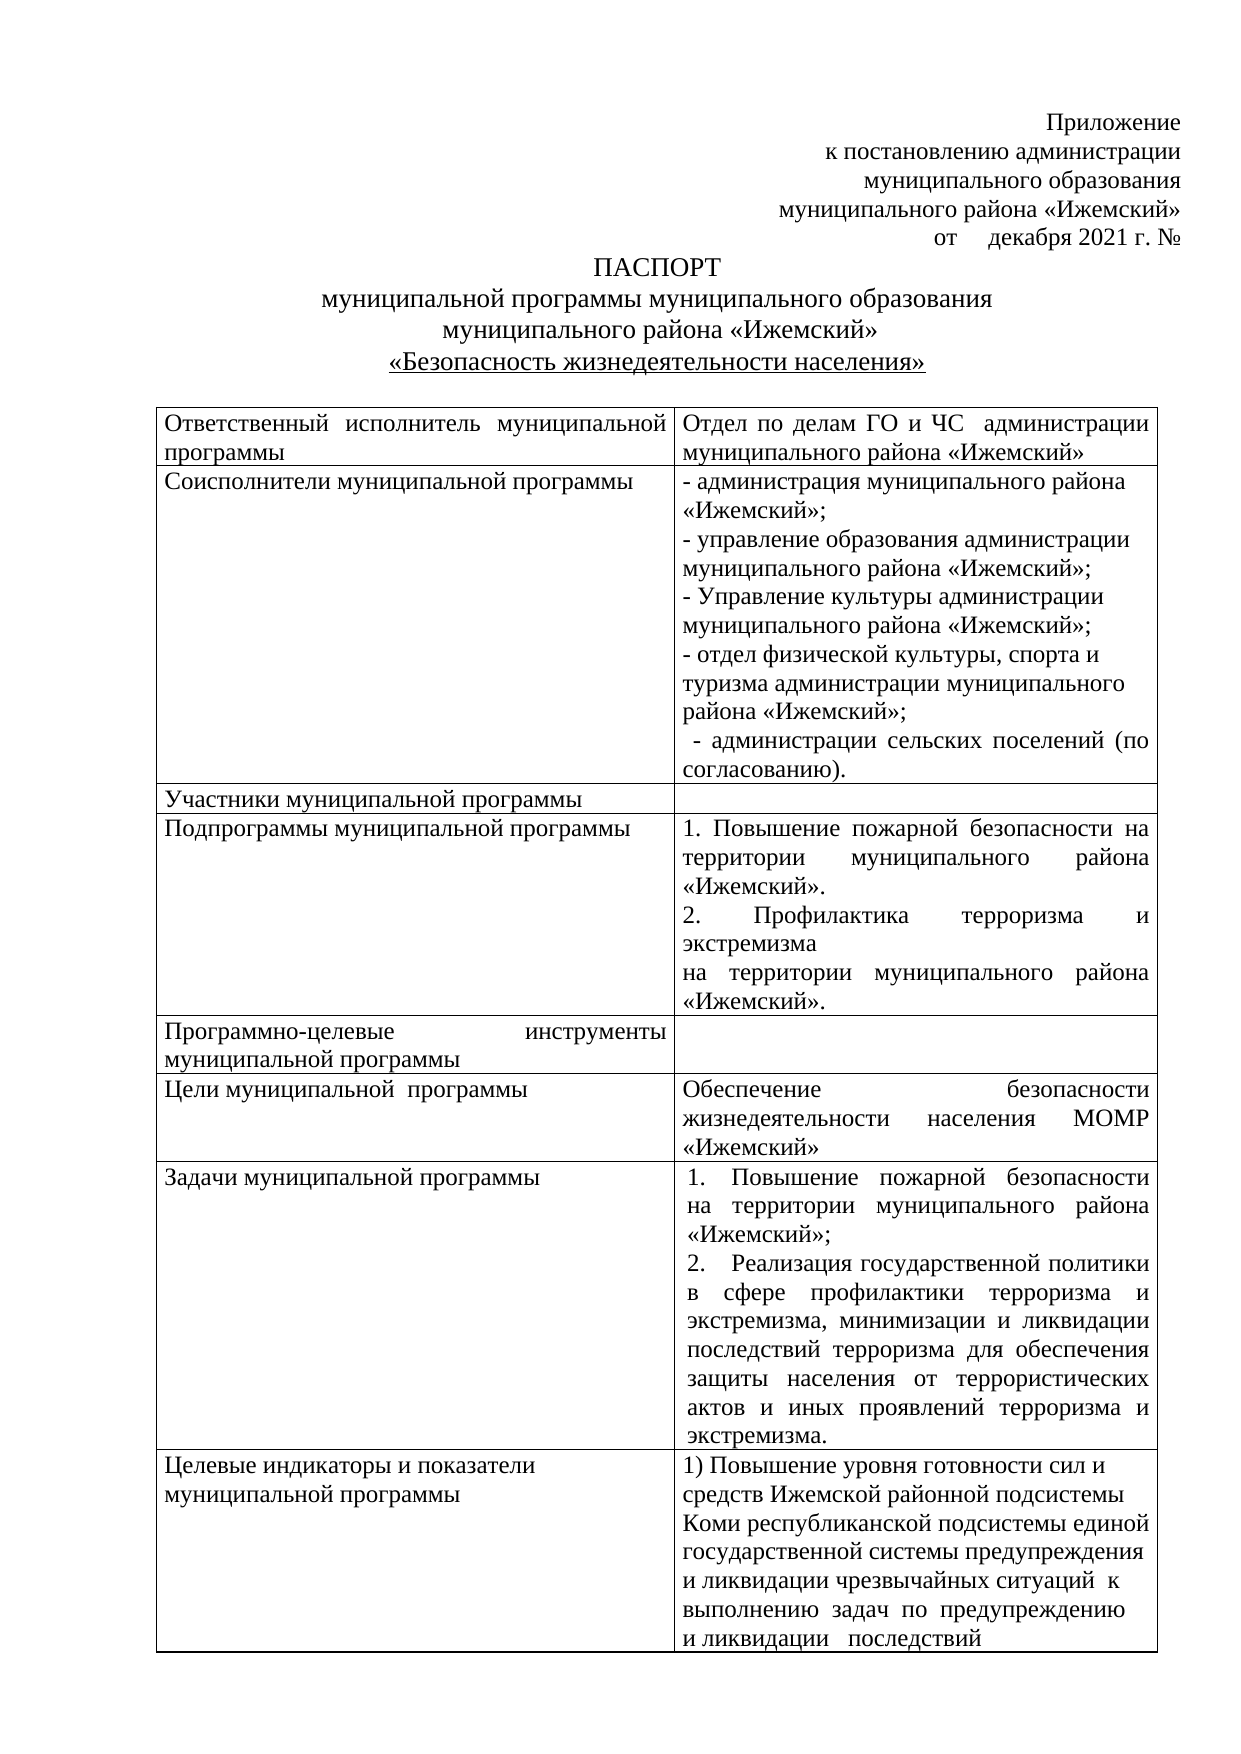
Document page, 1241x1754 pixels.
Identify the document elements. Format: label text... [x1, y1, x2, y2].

table_header Отдел по делам ГО и ЧС администрации муниципального района «Ижемский» [675, 408, 1157, 465]
table_cell Участники муниципальной программы [157, 784, 674, 812]
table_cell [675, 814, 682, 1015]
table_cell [675, 1450, 1157, 1651]
text Приложение [133, 107, 1181, 136]
table_cell - администрация муниципального района «Ижемский»; - управление образования администрации муниципального района «Ижемский»; - Управление культуры администрации муниципального района «Ижемский»; - отдел физической культуры, спорта и туризма администрации муниципального района «Ижемский»; - администрации сельских поселений (по согласованию). [675, 466, 1157, 783]
table_cell Подпрограммы муниципальной программы [157, 814, 674, 1015]
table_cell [157, 1450, 674, 1651]
table_cell [675, 1016, 1157, 1073]
text к постановлению администрации [133, 136, 1181, 165]
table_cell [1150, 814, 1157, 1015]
table_cell Задачи муниципальной программы [157, 1162, 674, 1449]
table_cell [675, 784, 1157, 812]
table_cell Программно-целевые инструменты муниципальной программы [157, 1016, 674, 1073]
table_cell Обеспечение безопасности жизнедеятельности населения МОМР «Ижемский» [675, 1074, 1157, 1161]
table_cell Повышение пожарной безопасности на территории муниципального района «Ижемский»; Реализация государственной политики в сфере профилактики терроризма и экстремизма, минимизации и ликвидации последствий терроризма для обеспечения защиты населения от террористических актов и иных проявлений терроризма и экстремизма. [675, 1162, 1157, 1449]
table_cell Соисполнители муниципальной программы [157, 466, 674, 783]
text муниципальной программы муниципального образования [133, 282, 1181, 313]
text «Безопасность жизнедеятельности населения» [133, 344, 1181, 376]
text ПАСПОРТ [133, 251, 1181, 282]
table_cell Цели муниципальной программы [157, 1074, 674, 1161]
text от декабря 2021 г. № [133, 222, 1181, 251]
text муниципального образования [133, 165, 1181, 194]
text муниципального района «Ижемский» [133, 194, 1181, 222]
text муниципального района «Ижемский» [133, 313, 1181, 344]
table_header Ответственный исполнитель муниципальной программы [157, 408, 674, 465]
